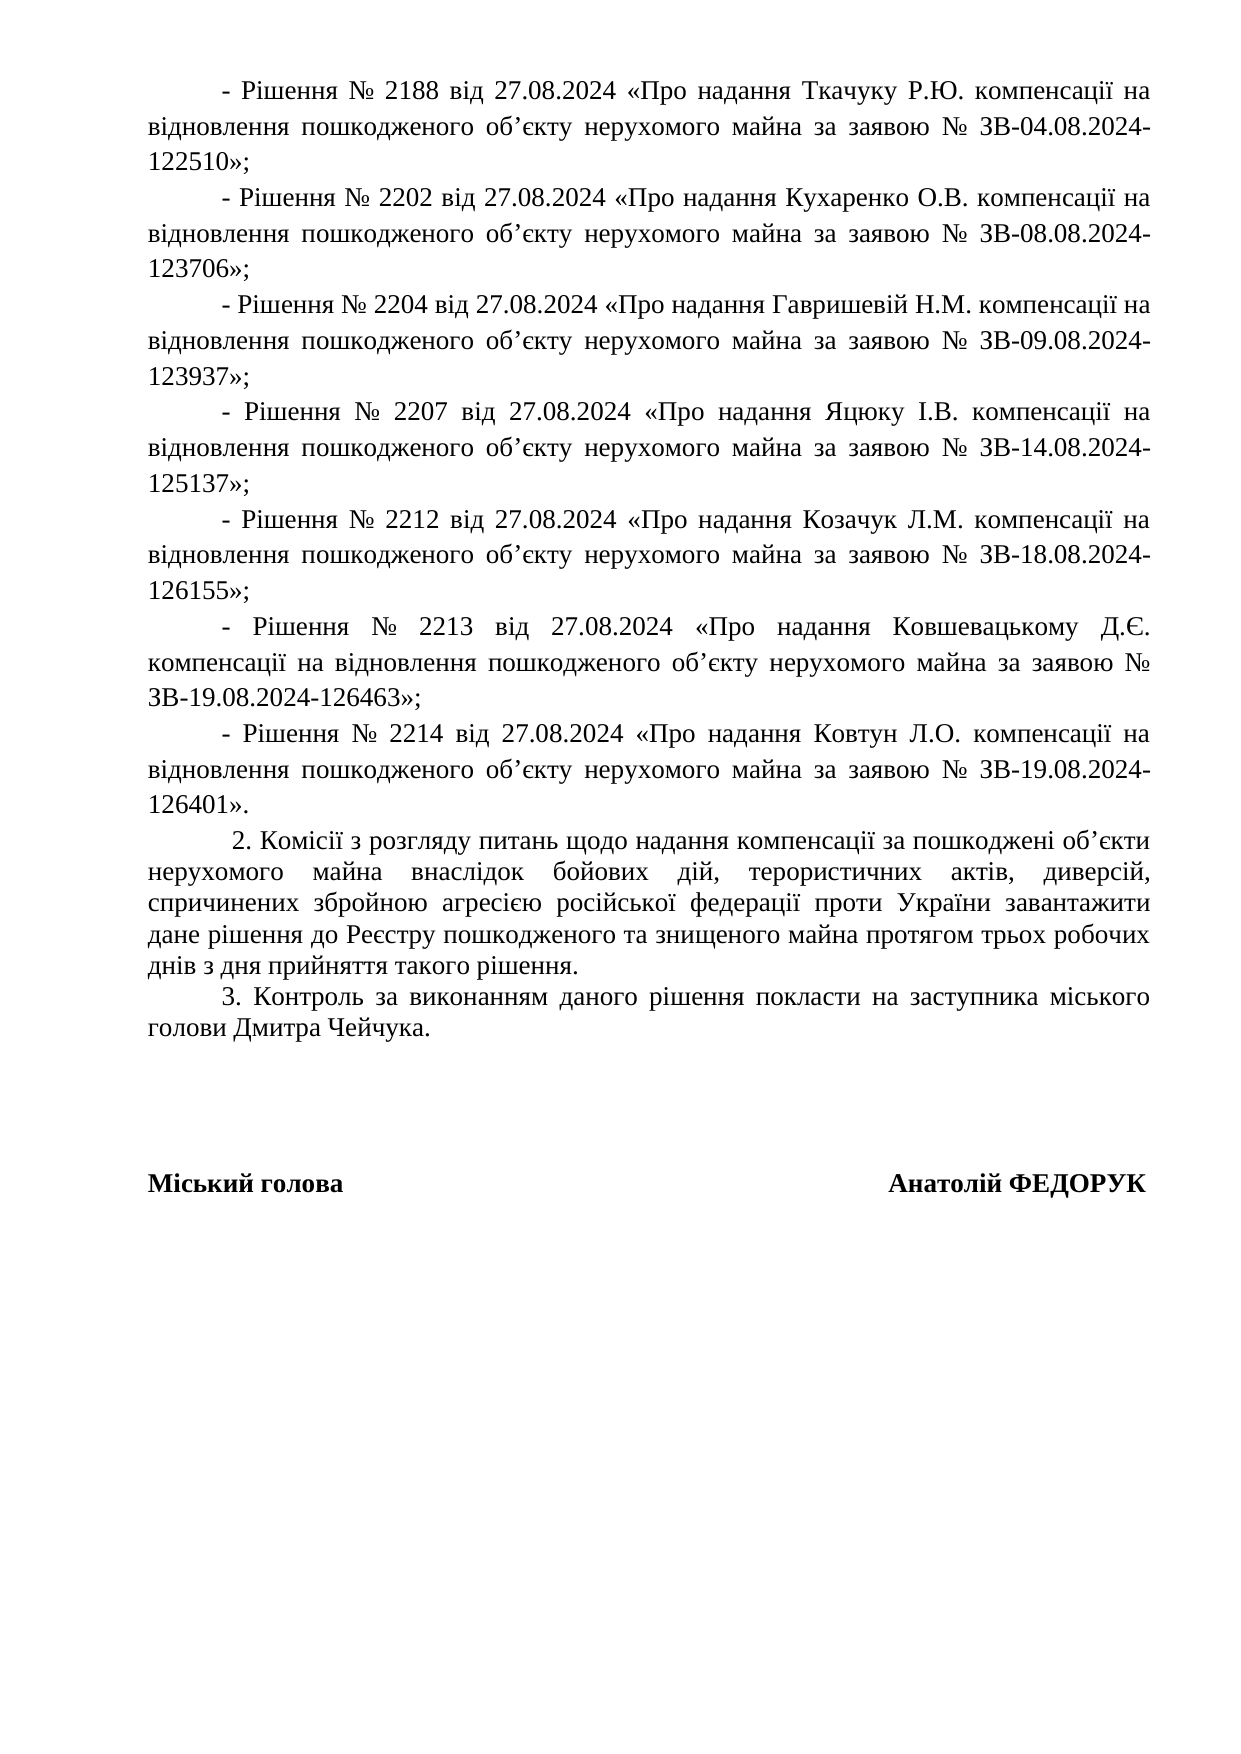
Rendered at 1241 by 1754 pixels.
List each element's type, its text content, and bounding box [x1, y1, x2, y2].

text Міський голова Анатолій ФЕДОРУК [148, 1167, 1152, 1198]
text - Рішення № 2212 від 27.08.2024 «Про надання Козачук Л.М. компенсації на відновлення пошкодженого об’єкту нерухомого майна за заявою № ЗВ-18.08.2024-126155»; [148, 503, 1152, 605]
text 3. Контроль за виконанням даного рішення покласти на заступника міського голови Дмитра Чейчука. [148, 980, 1152, 1042]
text 2. Комісії з розгляду питань щодо надання компенсації за пошкоджені об’єкти нерухомого майна внаслідок бойових дій, терористичних актів, диверсій, спричинених збройною агресією російської федерації проти України завантажити дане рішення до Реєстру пошкодженого та знищеного майна протягом трьох робочих днів з дня прийняття такого рішення. [148, 824, 1152, 980]
text - Рішення № 2214 від 27.08.2024 «Про надання Ковтун Л.О. компенсації на відновлення пошкодженого об’єкту нерухомого майна за заявою № ЗВ-19.08.2024-126401». [148, 717, 1152, 820]
text - Рішення № 2202 від 27.08.2024 «Про надання Кухаренко О.В. компенсації на відновлення пошкодженого об’єкту нерухомого майна за заявою № ЗВ-08.08.2024-123706»; [148, 181, 1152, 284]
text - Рішення № 2188 від 27.08.2024 «Про надання Ткачуку Р.Ю. компенсації на відновлення пошкодженого об’єкту нерухомого майна за заявою № ЗВ-04.08.2024-122510»; [148, 74, 1152, 177]
text - Рішення № 2213 від 27.08.2024 «Про надання Ковшевацькому Д.Є. компенсації на відновлення пошкодженого об’єкту нерухомого майна за заявою № ЗВ-19.08.2024-126463»; [148, 610, 1152, 712]
text - Рішення № 2207 від 27.08.2024 «Про надання Яцюку І.В. компенсації на відновлення пошкодженого об’єкту нерухомого майна за заявою № ЗВ-14.08.2024-125137»; [148, 396, 1152, 498]
text - Рішення № 2204 від 27.08.2024 «Про надання Гавришевій Н.М. компенсації на відновлення пошкодженого об’єкту нерухомого майна за заявою № ЗВ-09.08.2024-123937»; [148, 288, 1152, 391]
